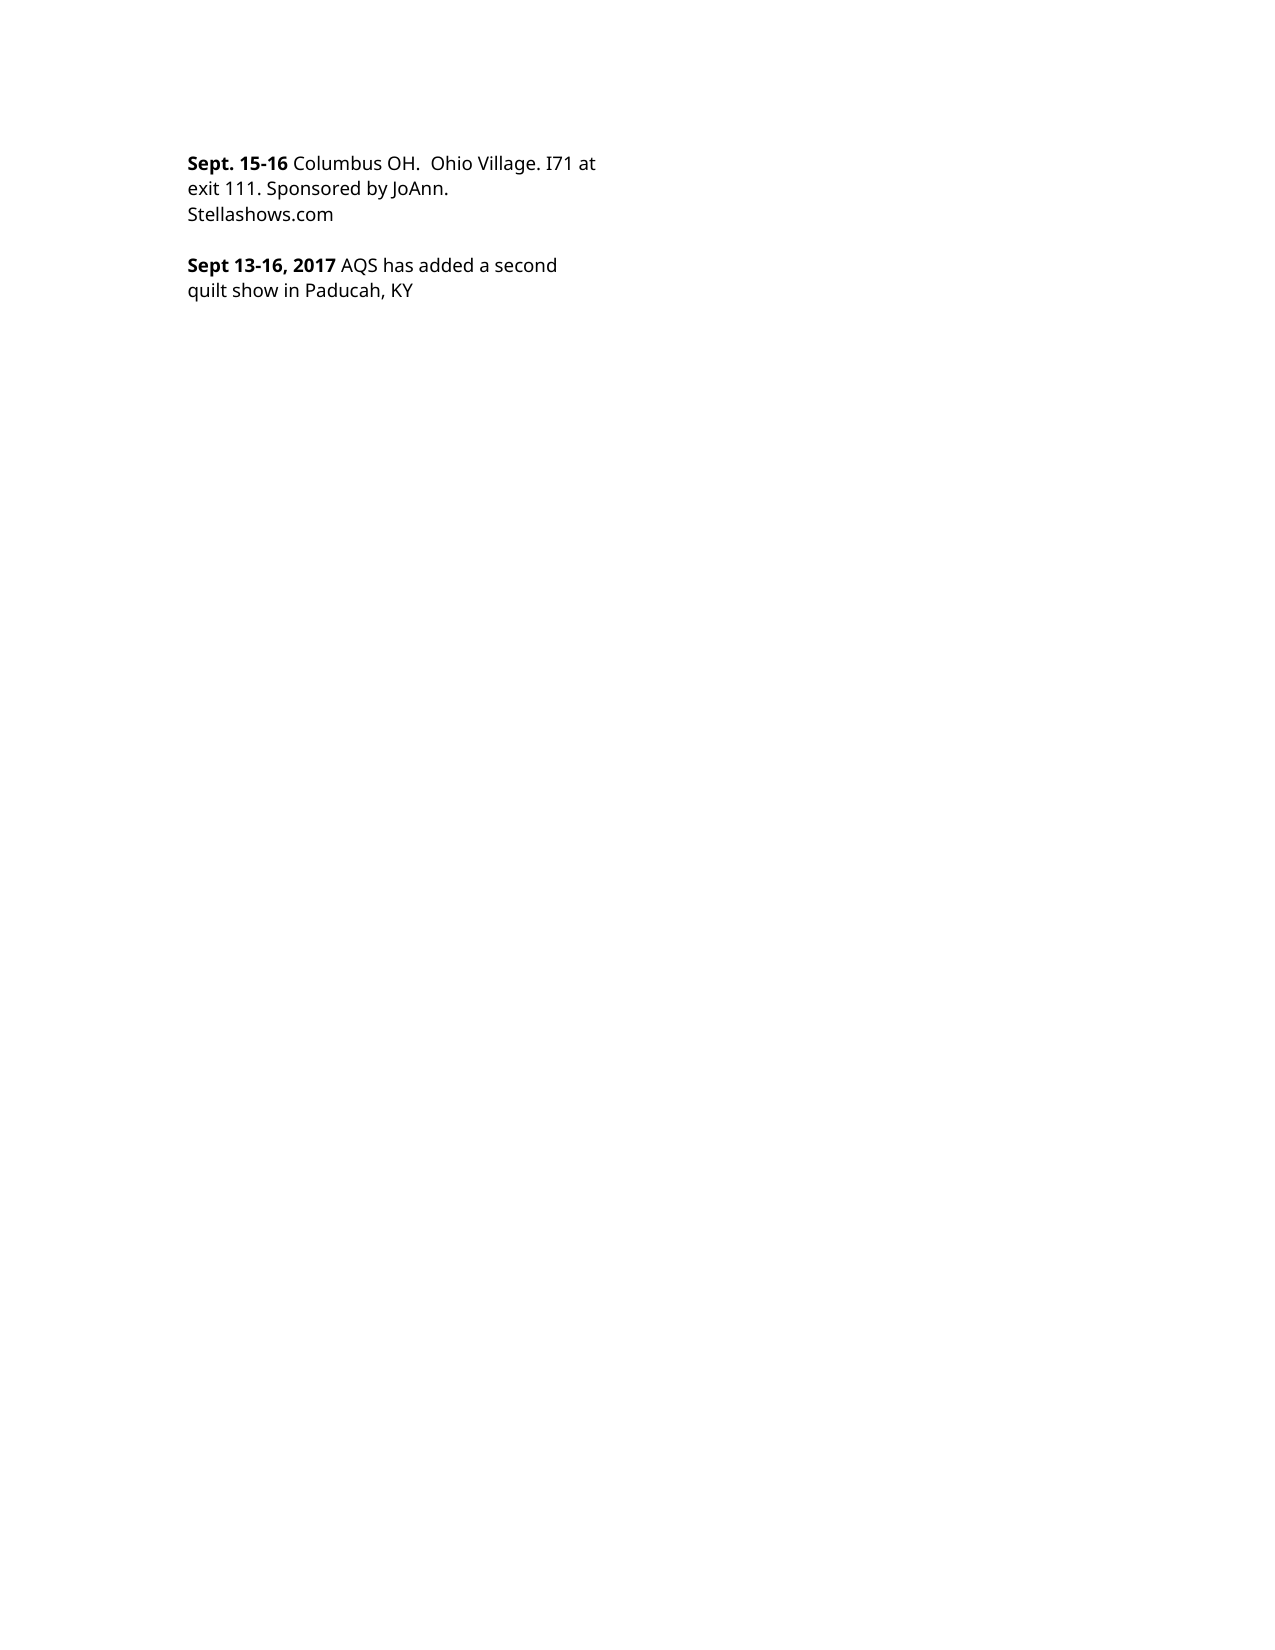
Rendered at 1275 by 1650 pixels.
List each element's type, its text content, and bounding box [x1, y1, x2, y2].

text Sept 13-16, 2017 AQS has added a second quilt show in Paducah, KY [187, 252, 600, 303]
text Sept. 15-16 Columbus OH. Ohio Village. I71 at exit 111. Sponsored by JoAnn. Stellashows.com [187, 150, 600, 227]
